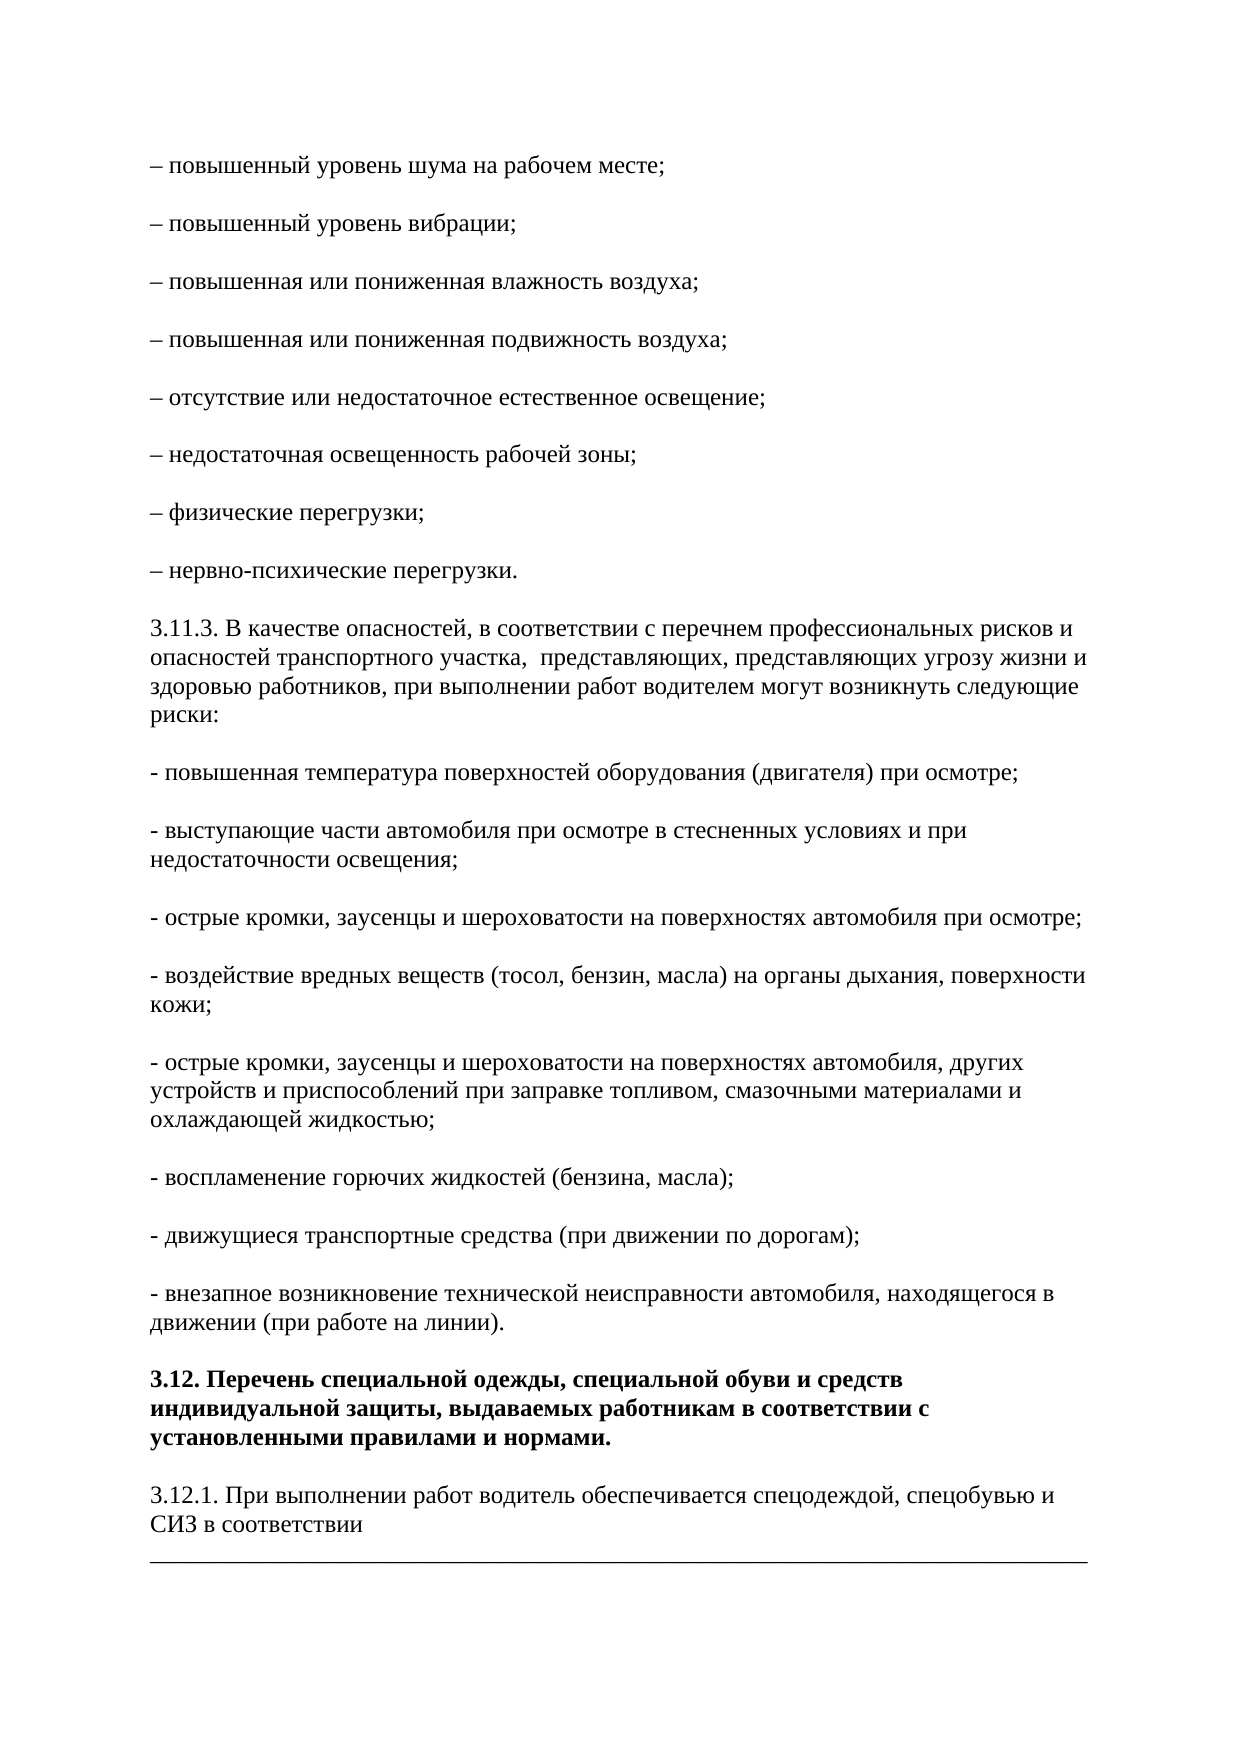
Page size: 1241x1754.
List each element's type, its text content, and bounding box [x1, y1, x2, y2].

text 3.11.3. В качестве опасностей, в соответствии с перечнем профессиональных рисков и опасностей транспортного участка, представляющих, представляющих угрозу жизни и здоровью работников, при выполнении работ водителем могут возникнуть следующие риски: [150, 613, 1090, 728]
text – нервно-психические перегрузки. [150, 555, 1090, 584]
text - внезапное возникновение технической неисправности автомобиля, находящегося в движении (при работе на линии). [150, 1278, 1090, 1335]
text - острые кромки, заусенцы и шероховатости на поверхностях автомобиля, других устройств и приспособлений при заправке топливом, смазочными материалами и охлаждающей жидкостью; [150, 1047, 1090, 1133]
text - воспламенение горючих жидкостей (бензина, масла); [150, 1162, 1090, 1191]
text – повышенная или пониженная подвижность воздуха; [150, 324, 1090, 352]
text - повышенная температура поверхностей оборудования (двигателя) при осмотре; [150, 757, 1090, 786]
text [150, 1480, 1090, 1566]
text – недостаточная освещенность рабочей зоны; [150, 439, 1090, 468]
text – повышенный уровень шума на рабочем месте; [150, 150, 1090, 179]
text - воздействие вредных веществ (тосол, бензин, масла) на органы дыхания, поверхности кожи; [150, 960, 1090, 1017]
text – повышенная или пониженная влажность воздуха; [150, 266, 1090, 294]
text – физические перегрузки; [150, 497, 1090, 526]
text 3.12. Перечень специальной одежды, специальной обуви и средств индивидуальной защиты, выдаваемых работникам в соответствии с установленными правилами и нормами. [150, 1364, 1090, 1451]
text - движущиеся транспортные средства (при движении по дорогам); [150, 1220, 1090, 1249]
text – повышенный уровень вибрации; [150, 208, 1090, 237]
text – отсутствие или недостаточное естественное освещение; [150, 382, 1090, 410]
text - выступающие части автомобиля при осмотре в стесненных условиях и при недостаточности освещения; [150, 815, 1090, 873]
text - острые кромки, заусенцы и шероховатости на поверхностях автомобиля при осмотре; [150, 902, 1090, 931]
